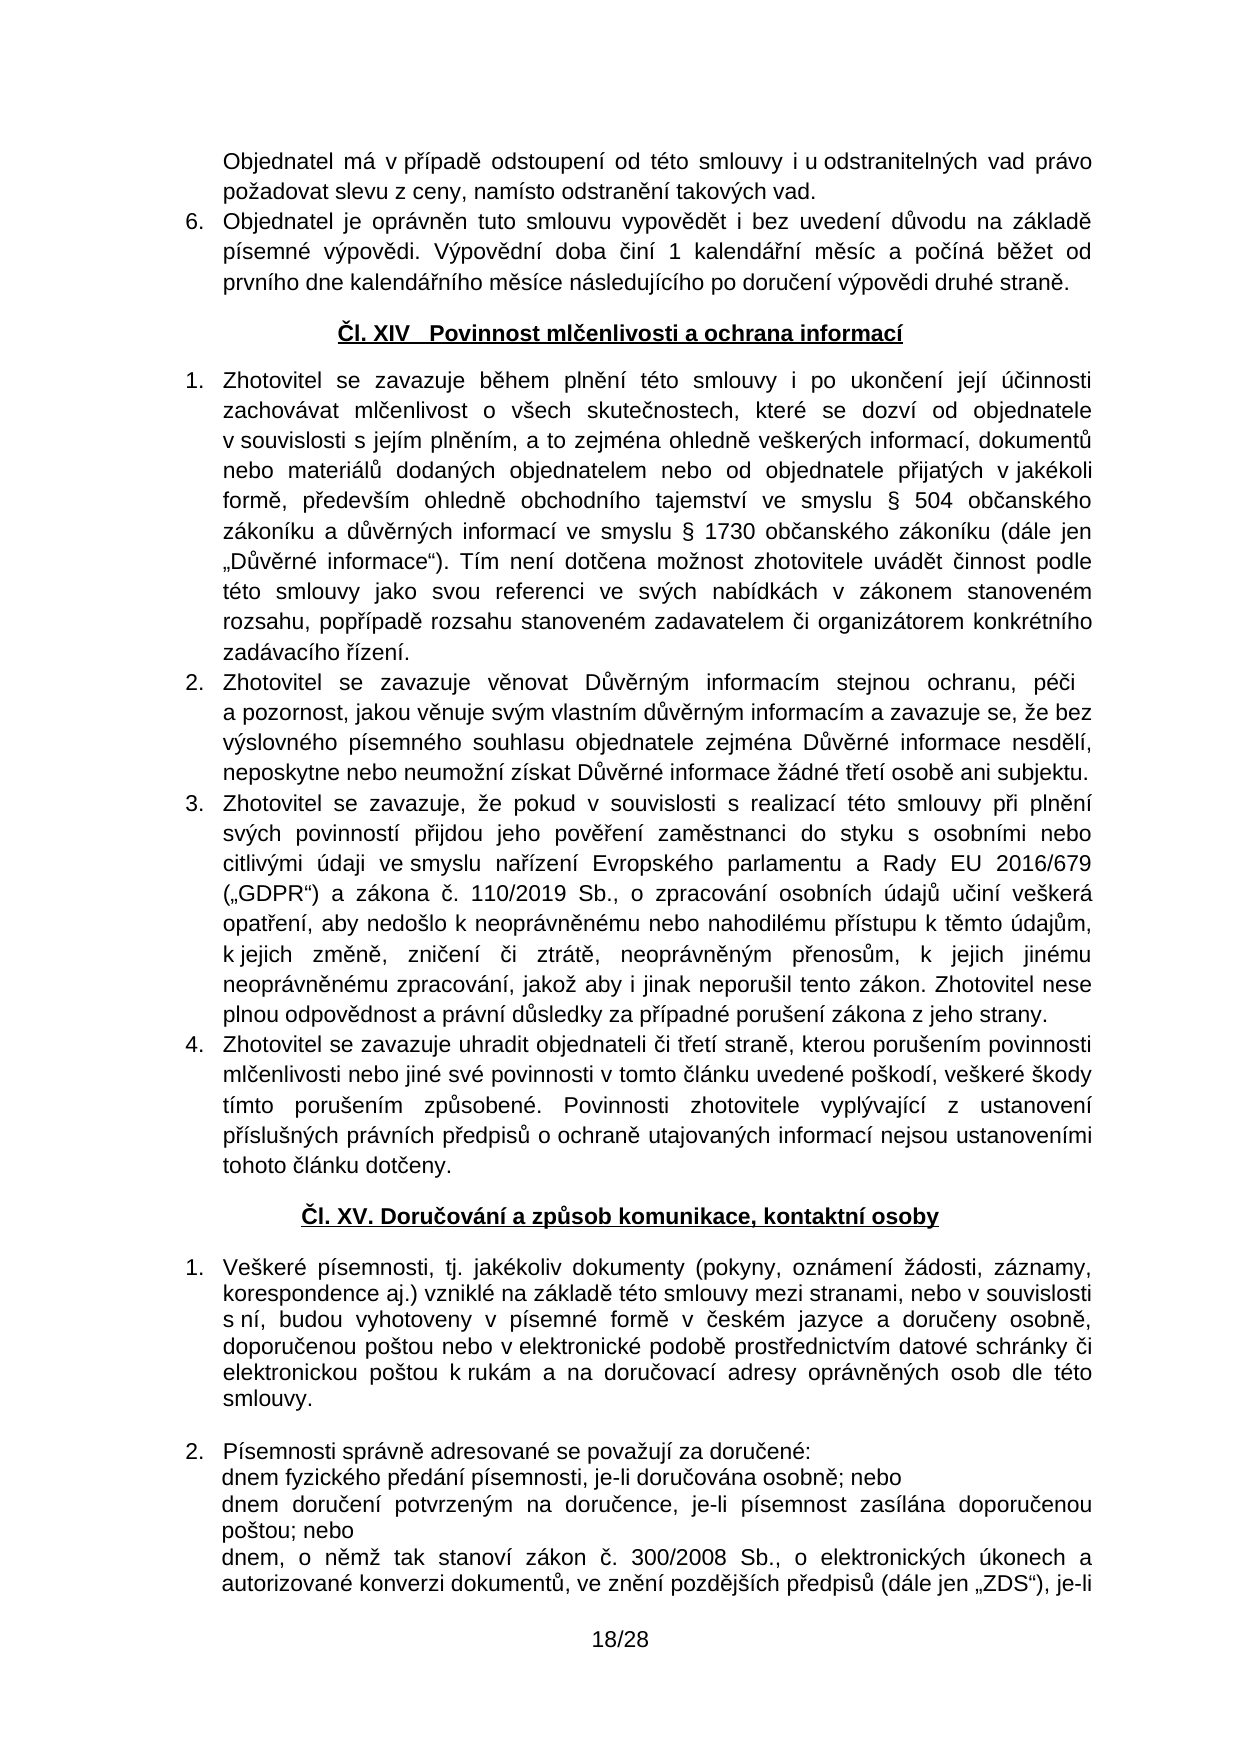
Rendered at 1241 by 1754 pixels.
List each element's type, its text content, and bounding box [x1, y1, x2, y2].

text Čl. XV. Doručování a způsob komunikace, kontaktní osoby [148, 1203, 1093, 1229]
list Zhotovitel se zavazuje uhradit objednateli či třetí straně, kterou porušením povinnosti mlčenlivosti nebo jiné své povinnosti v tomto článku uvedené poškodí, veškeré škody tímto porušením způsobené. Povinnosti zhotovitele vyplývající z ustanovení příslušných právních předpisů o ochraně utajovaných informací nejsou ustanoveními tohoto článku dotčeny. [185, 1031, 1093, 1178]
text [221, 1543, 1093, 1596]
text dnem fyzického předání písemnosti, je-li doručována osobně; nebo [148, 1464, 1093, 1491]
list Písemnosti správně adresované se považují za doručené: [185, 1438, 1093, 1464]
list Zhotovitel se zavazuje, že pokud v souvislosti s realizací této smlouvy při plnění svých povinností přijdou jeho pověření zaměstnanci do styku s osobními nebo citlivými údaji ve smyslu nařízení Evropského parlamentu a Rady EU 2016/679 („GDPR“) a zákona č. 110/2019 Sb., o zpracování osobních údajů učiní veškerá opatření, aby nedošlo k neoprávněnému nebo nahodilému přístupu k těmto údajům, k jejich změně, zničení či ztrátě, neoprávněným přenosům, k jejich jinému neoprávněnému zpracování, jakož aby i jinak neporušil tento zákon. Zhotovitel nese plnou odpovědnost a právní důsledky za případné porušení zákona z jeho strany. [185, 789, 1093, 1027]
list Objednatel je oprávněn tuto smlouvu vypovědět i bez uvedení důvodu na základě písemné výpovědi. Výpovědní doba činí 1 kalendářní měsíc a počíná běžet od prvního dne kalendářního měsíce následujícího po doručení výpovědi druhé straně. [185, 208, 1093, 295]
text dnem doručení potvrzeným na doručence, je-li písemnost zasílána doporučenou poštou; nebo [221, 1491, 1093, 1543]
list Zhotovitel se zavazuje během plnění této smlouvy i po ukončení její účinnosti zachovávat mlčenlivost o všech skutečnostech, které se dozví od objednatele v souvislosti s jejím plněním, a to zejména ohledně veškerých informací, dokumentů nebo materiálů dodaných objednatelem nebo od objednatele přijatých v jakékoli formě, především ohledně obchodního tajemství ve smyslu § 504 občanského zákoníku a důvěrných informací ve smyslu § 1730 občanského zákoníku (dále jen „Důvěrné informace“). Tím není dotčena možnost zhotovitele uvádět činnost podle této smlouvy jako svou referenci ve svých nabídkách v zákonem stanoveném rozsahu, popřípadě rozsahu stanoveném zadavatelem či organizátorem konkrétního zadávacího řízení. [185, 367, 1093, 665]
text Čl. XIV Povinnost mlčenlivosti a ochrana informací [148, 319, 1093, 346]
list Zhotovitel se zavazuje věnovat Důvěrným informacím stejnou ochranu, péči a pozornost, jakou věnuje svým vlastním důvěrným informacím a zavazuje se, že bez výslovného písemného souhlasu objednatele zejména Důvěrné informace nesdělí, neposkytne nebo neumožní získat Důvěrné informace žádné třetí osobě ani subjektu. [185, 669, 1093, 786]
list Veškeré písemnosti, tj. jakékoliv dokumenty (pokyny, oznámení žádosti, záznamy, korespondence aj.) vzniklé na základě této smlouvy mezi stranami, nebo v souvislosti s ní, budou vyhotoveny v písemné formě v českém jazyce a doručeny osobně, doporučenou poštou nebo v elektronické podobě prostřednictvím datové schránky či elektronickou poštou k rukám a na doručovací adresy oprávněných osob dle této smlouvy. [185, 1253, 1093, 1412]
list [185, 148, 1093, 204]
